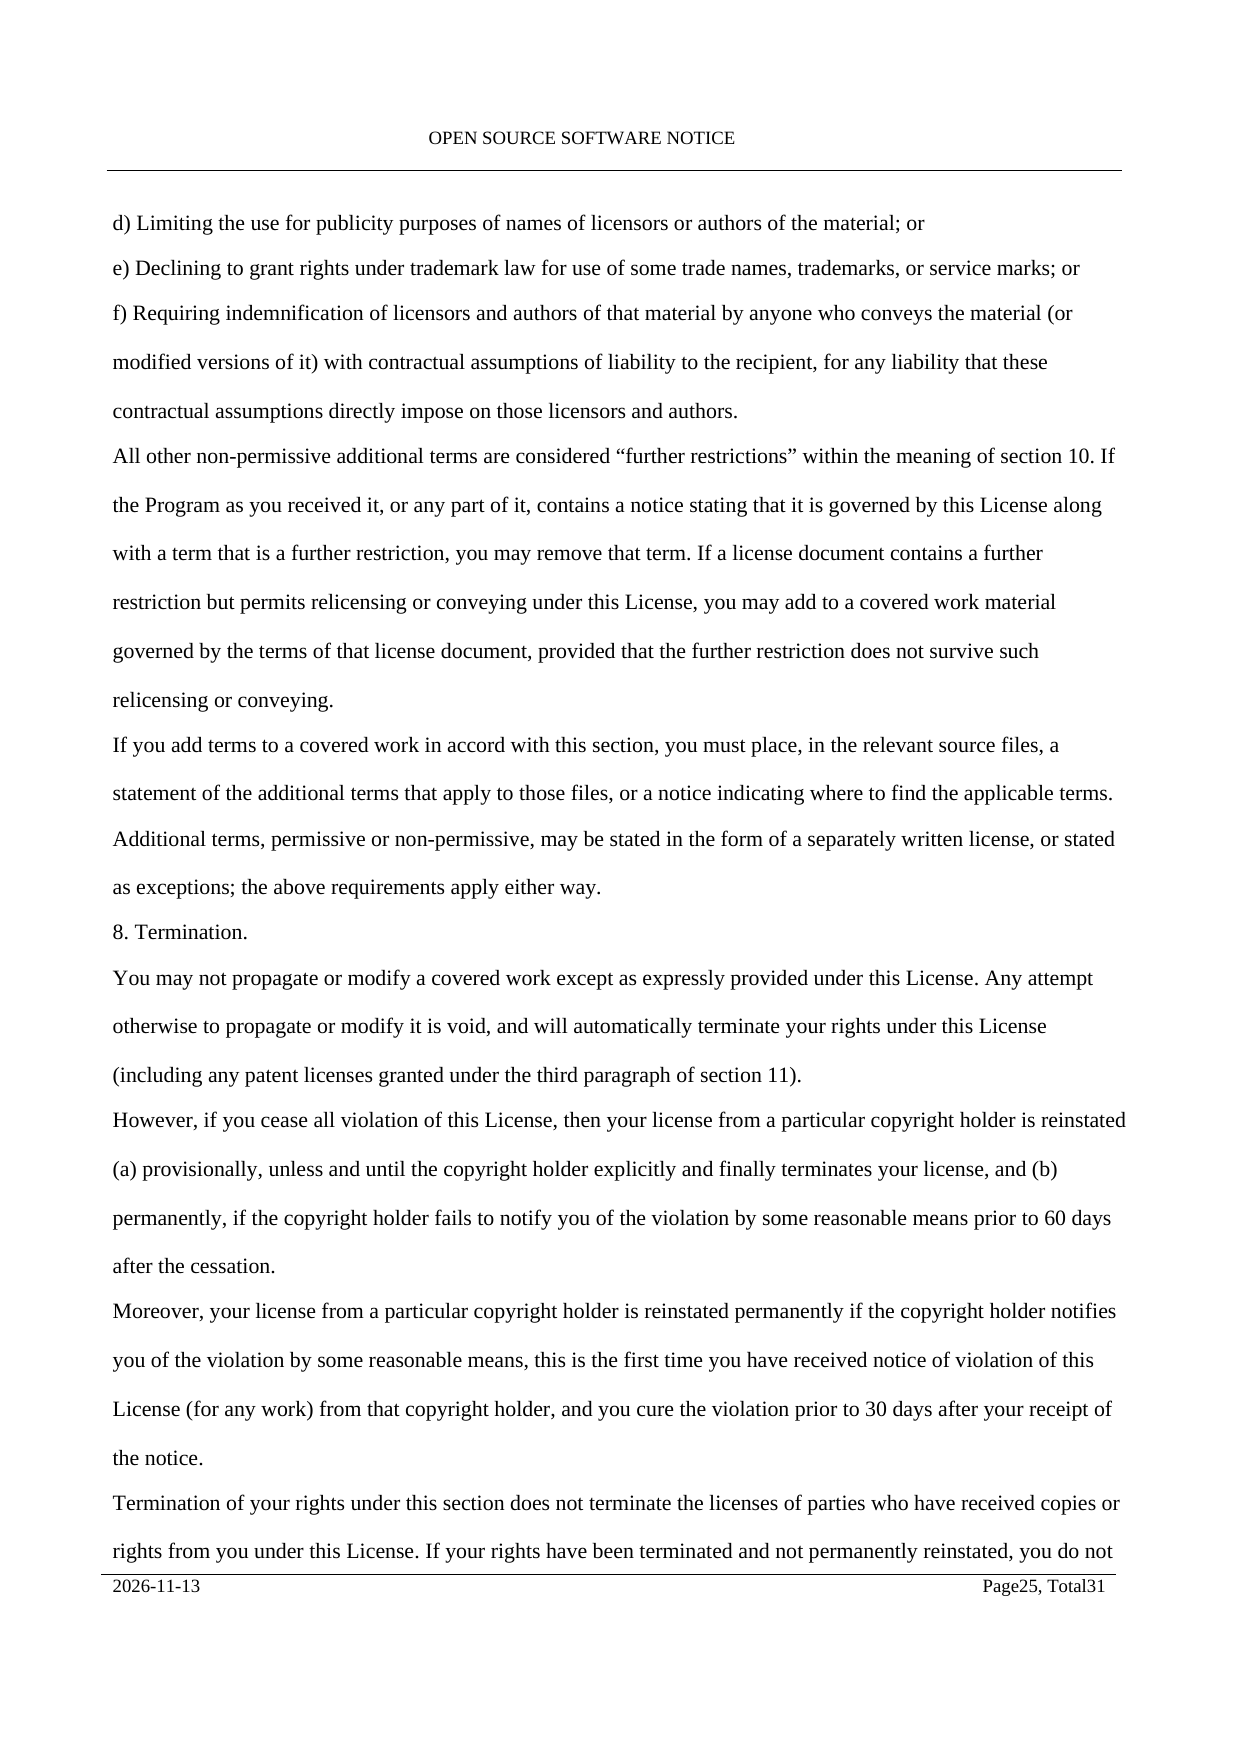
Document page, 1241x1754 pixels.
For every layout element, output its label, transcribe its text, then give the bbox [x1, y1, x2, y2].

text d) Limiting the use for publicity purposes of names of licensors or authors of the material; or [112, 206, 1128, 239]
text f) Requiring indemnification of licensors and authors of that material by anyone who conveys the material (or modified versions of it) with contractual assumptions of liability to the recipient, for any liability that these contractual assumptions directly impose on those licensors and authors. [112, 297, 1128, 427]
text Additional terms, permissive or non-permissive, may be stated in the form of a separately written license, or stated as exceptions; the above requirements apply either way. [112, 822, 1128, 903]
text If you add terms to a covered work in accord with this section, you must place, in the relevant source files, a statement of the additional terms that apply to those files, or a notice indicating where to find the applicable terms. [112, 728, 1128, 809]
text All other non-permissive additional terms are considered “further restrictions” within the meaning of section 10. If the Program as you received it, or any part of it, contains a notice stating that it is governed by this License along with a term that is a further restriction, you may remove that term. If a license document contains a further restriction but permits relicensing or conveying under this License, you may add to a covered work material governed by the terms of that license document, provided that the further restriction does not survive such relicensing or conveying. [112, 439, 1128, 715]
text e) Declining to grant rights under trademark law for use of some trade names, trademarks, or service marks; or [112, 251, 1128, 284]
text You may not propagate or modify a covered work except as expressly provided under this License. Any attempt otherwise to propagate or modify it is void, and will automatically terminate your rights under this License (including any patent licenses granted under the third paragraph of section 11). [112, 961, 1128, 1091]
text However, if you cease all violation of this License, then your license from a particular copyright holder is reinstated (a) provisionally, unless and until the copyright holder explicitly and finally terminates your license, and (b) permanently, if the copyright holder fails to notify you of the violation by some reasonable means prior to 60 days after the cessation. [112, 1103, 1128, 1282]
text 8. Termination. [112, 916, 1128, 948]
text Moreover, your license from a particular copyright holder is reinstated permanently if the copyright holder notifies you of the violation by some reasonable means, this is the first time you have received notice of violation of this License (for any work) from that copyright holder, and you cure the violation prior to 30 days after your receipt of the notice. [112, 1295, 1128, 1473]
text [112, 1486, 1128, 1567]
